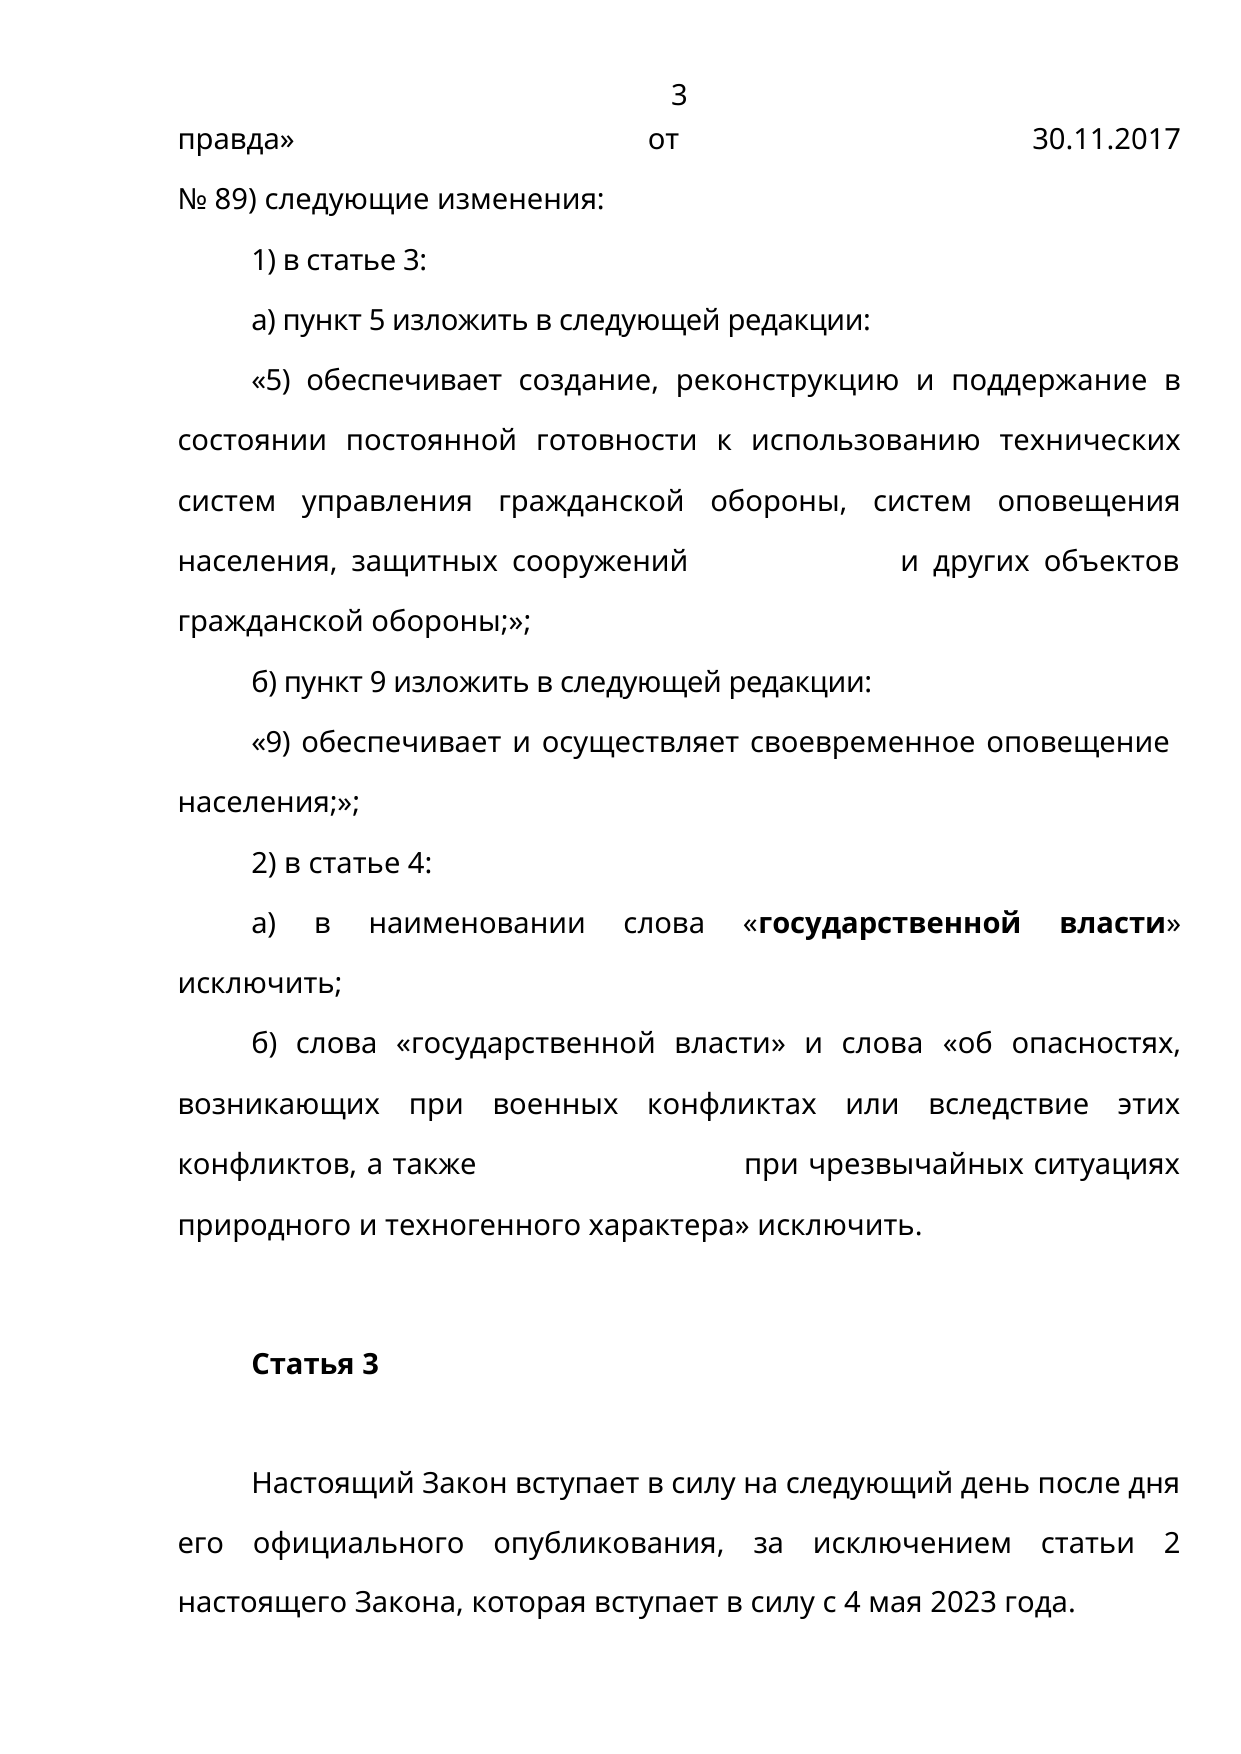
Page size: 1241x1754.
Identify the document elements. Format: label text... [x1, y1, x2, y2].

text 1) в статье 3: [177, 239, 1181, 278]
text а) в наименовании слова «государственной власти» исключить; [177, 902, 1181, 1002]
text «5) обеспечивает создание, реконструкцию и поддержание в состоянии постоянной готовности к использованию технических систем управления гражданской обороны, систем оповещения населения, защитных сооружений и других объектов гражданской обороны;»; [177, 359, 1181, 640]
text «9) обеспечивает и осуществляет своевременное оповещение населения;»; [177, 721, 1181, 821]
text Статья 3 [177, 1343, 1181, 1383]
text Настоящий Закон вступает в силу на следующий день после дня его официального опубликования, за исключением статьи 2 настоящего Закона, которая вступает в силу с 4 мая 2023 года. [177, 1462, 1181, 1621]
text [177, 118, 1181, 218]
text 2) в статье 4: [177, 842, 1181, 882]
text а) пункт 5 изложить в следующей редакции: [177, 299, 1181, 339]
text б) пункт 9 изложить в следующей редакции: [177, 661, 1181, 701]
text б) слова «государственной власти» и слова «об опасностях, возникающих при военных конфликтах или вследствие этих конфликтов, а также при чрезвычайных ситуациях природного и техногенного характера» исключить. [177, 1023, 1181, 1243]
